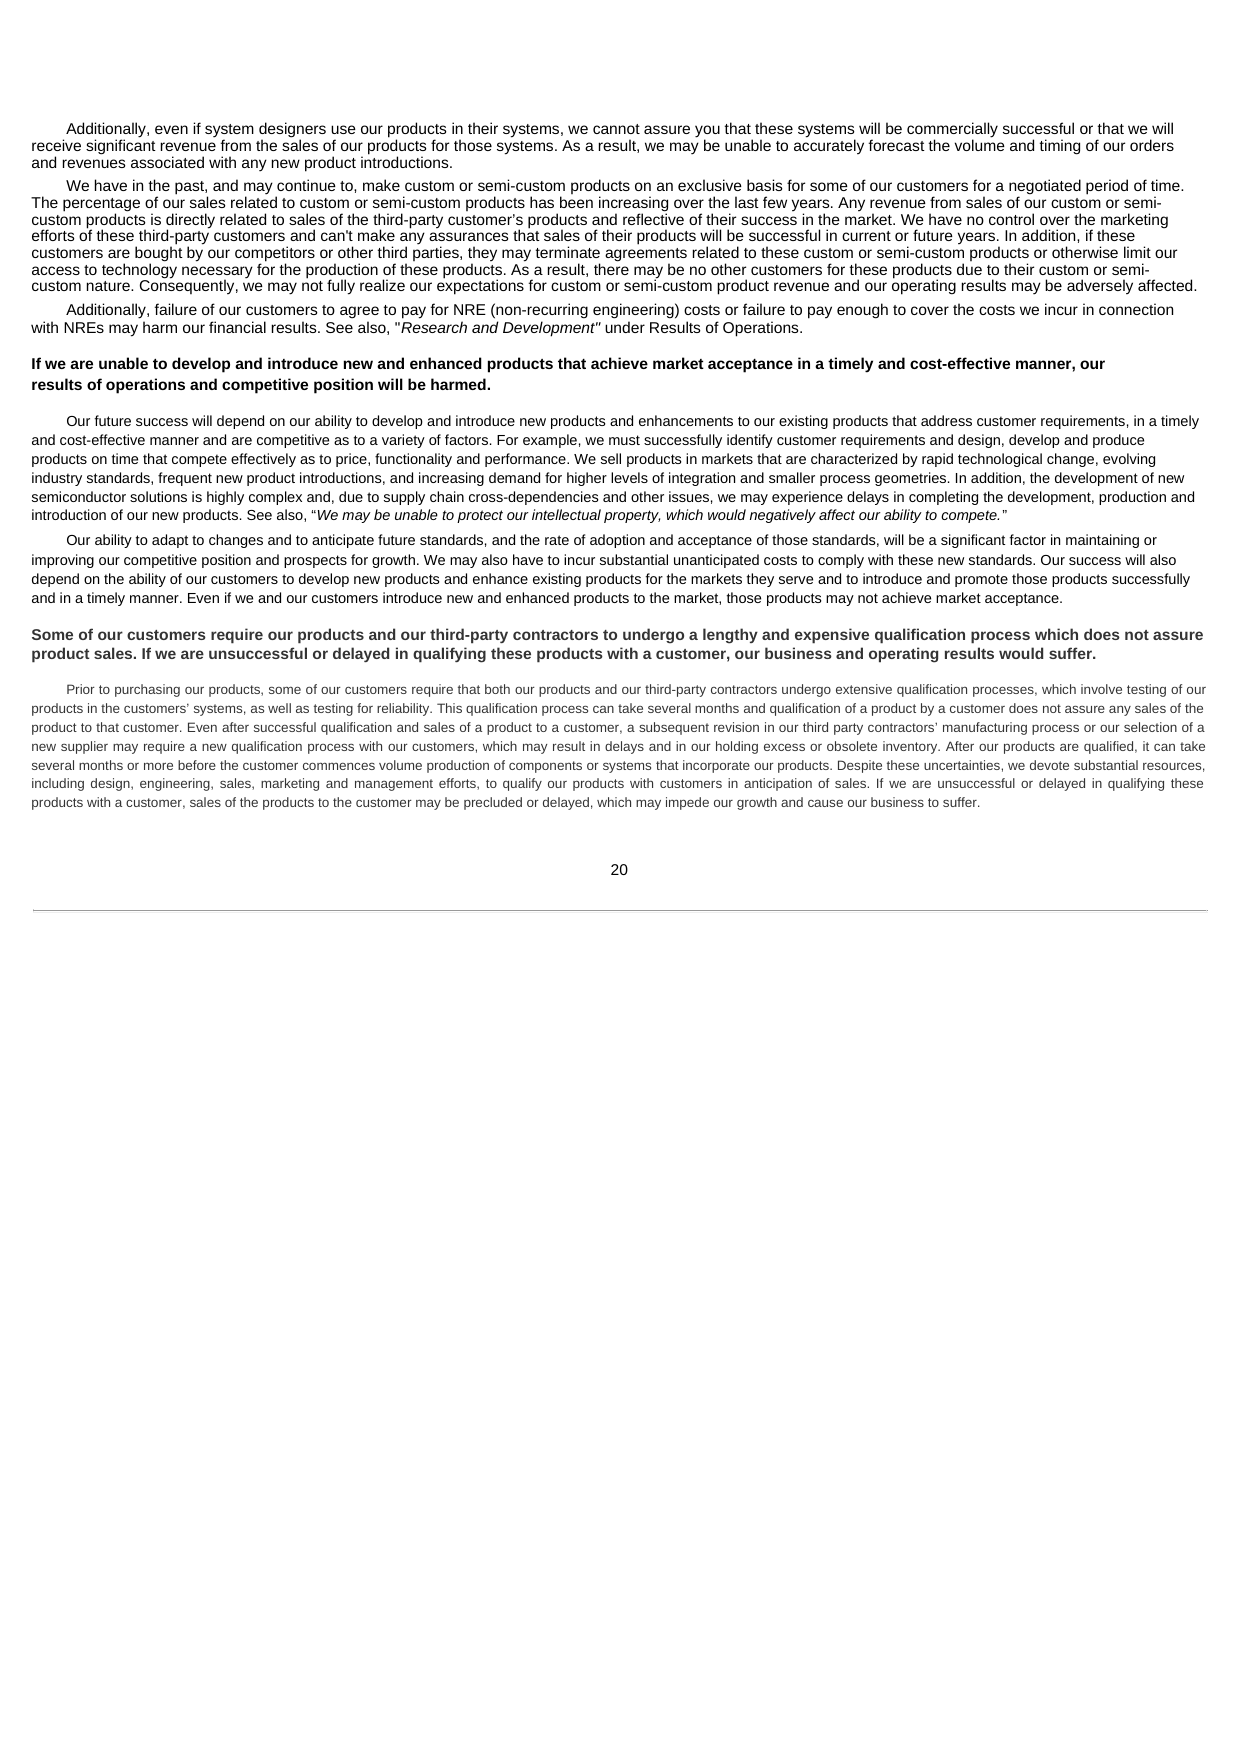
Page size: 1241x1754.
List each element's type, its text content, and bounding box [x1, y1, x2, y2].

text Our future success will depend on our ability to develop and introduce new products and enhancements to our existing products that address customer requirements, in a timely and cost-effective manner and are competitive as to a variety of factors. For example, we must successfully identify customer requirements and design, develop and produce products on time that compete effectively as to price, functionality and performance. We sell products in markets that are characterized by rapid technological change, evolving industry standards, frequent new product introductions, and increasing demand for higher levels of integration and smaller process geometries. In addition, the development of new semiconductor solutions is highly complex and, due to supply chain cross-dependencies and other issues, we may experience delays in completing the development, production and introduction of our new products. See also, “We may be unable to protect our intellectual property, which would negatively affect our ability to compete.” [31, 413, 1203, 524]
text Additionally, failure of our customers to agree to pay for NRE (non-recurring engineering) costs or failure to pay enough to cover the costs we incur in connection with NREs may harm our financial results. See also, "Research and Development" under Results of Operations. [31, 301, 1205, 337]
text 20 [31, 860, 1207, 878]
text Some of our customers require our products and our third-party contractors to undergo a lengthy and expensive qualification process which does not assure product sales. If we are unsuccessful or delayed in qualifying these products with a customer, our business and operating results would suffer. [31, 626, 1207, 663]
picture [30, 907, 1209, 915]
text Prior to purchasing our products, some of our customers require that both our products and our third-party contractors undergo extensive qualification processes, which involve testing of our products in the customers’ systems, as well as testing for reliability. This qualification process can take several months and qualification of a product by a customer does not assure any sales of the product to that customer. Even after successful qualification and sales of a product to a customer, a subsequent revision in our third party contractors’ manufacturing process or our selection of a new supplier may require a new qualification process with our customers, which may result in delays and in our holding excess or obsolete inventory. After our products are qualified, it can take several months or more before the customer commences volume production of components or systems that incorporate our products. Despite these uncertainties, we devote substantial resources, including design, engineering, sales, marketing and management efforts, to qualify our products with customers in anticipation of sales. If we are unsuccessful or delayed in qualifying these products with a customer, sales of the products to the customer may be precluded or delayed, which may impede our growth and cause our business to suffer. [31, 682, 1207, 810]
text Additionally, even if system designers use our products in their systems, we cannot assure you that these systems will be commercially successful or that we will receive significant revenue from the sales of our products for those systems. As a result, we may be unable to accurately forecast the volume and timing of our orders and revenues associated with any new product introductions. [31, 121, 1176, 172]
text Our ability to adapt to changes and to anticipate future standards, and the rate of adoption and acceptance of those standards, will be a significant factor in maintaining or improving our competitive position and prospects for growth. We may also have to incur substantial unanticipated costs to comply with these new standards. Our success will also depend on the ability of our customers to develop new products and enhance existing products for the markets they serve and to introduce and promote those products successfully and in a timely manner. Even if we and our customers introduce new and enhanced products to the market, those products may not achieve market acceptance. [31, 532, 1205, 607]
text If we are unable to develop and introduce new and enhanced products that achieve market acceptance in a timely and cost-effective manner, our results of operations and competitive position will be harmed. [31, 355, 1144, 393]
text We have in the past, and may continue to, make custom or semi-custom products on an exclusive basis for some of our customers for a negotiated period of time. The percentage of our sales related to custom or semi-custom products has been increasing over the last few years. Any revenue from sales of our custom or semi-custom products is directly related to sales of the third-party customer’s products and reflective of their success in the market. We have no control over the marketing efforts of these third-party customers and can't make any assurances that sales of their products will be successful in current or future years. In addition, if these customers are bought by our competitors or other third parties, they may terminate agreements related to these custom or semi-custom products or otherwise limit our access to technology necessary for the production of these products. As a result, there may be no other customers for these products due to their custom or semi-custom nature. Consequently, we may not fully realize our expectations for custom or semi-custom product revenue and our operating results may be adversely affected. [31, 178, 1201, 295]
